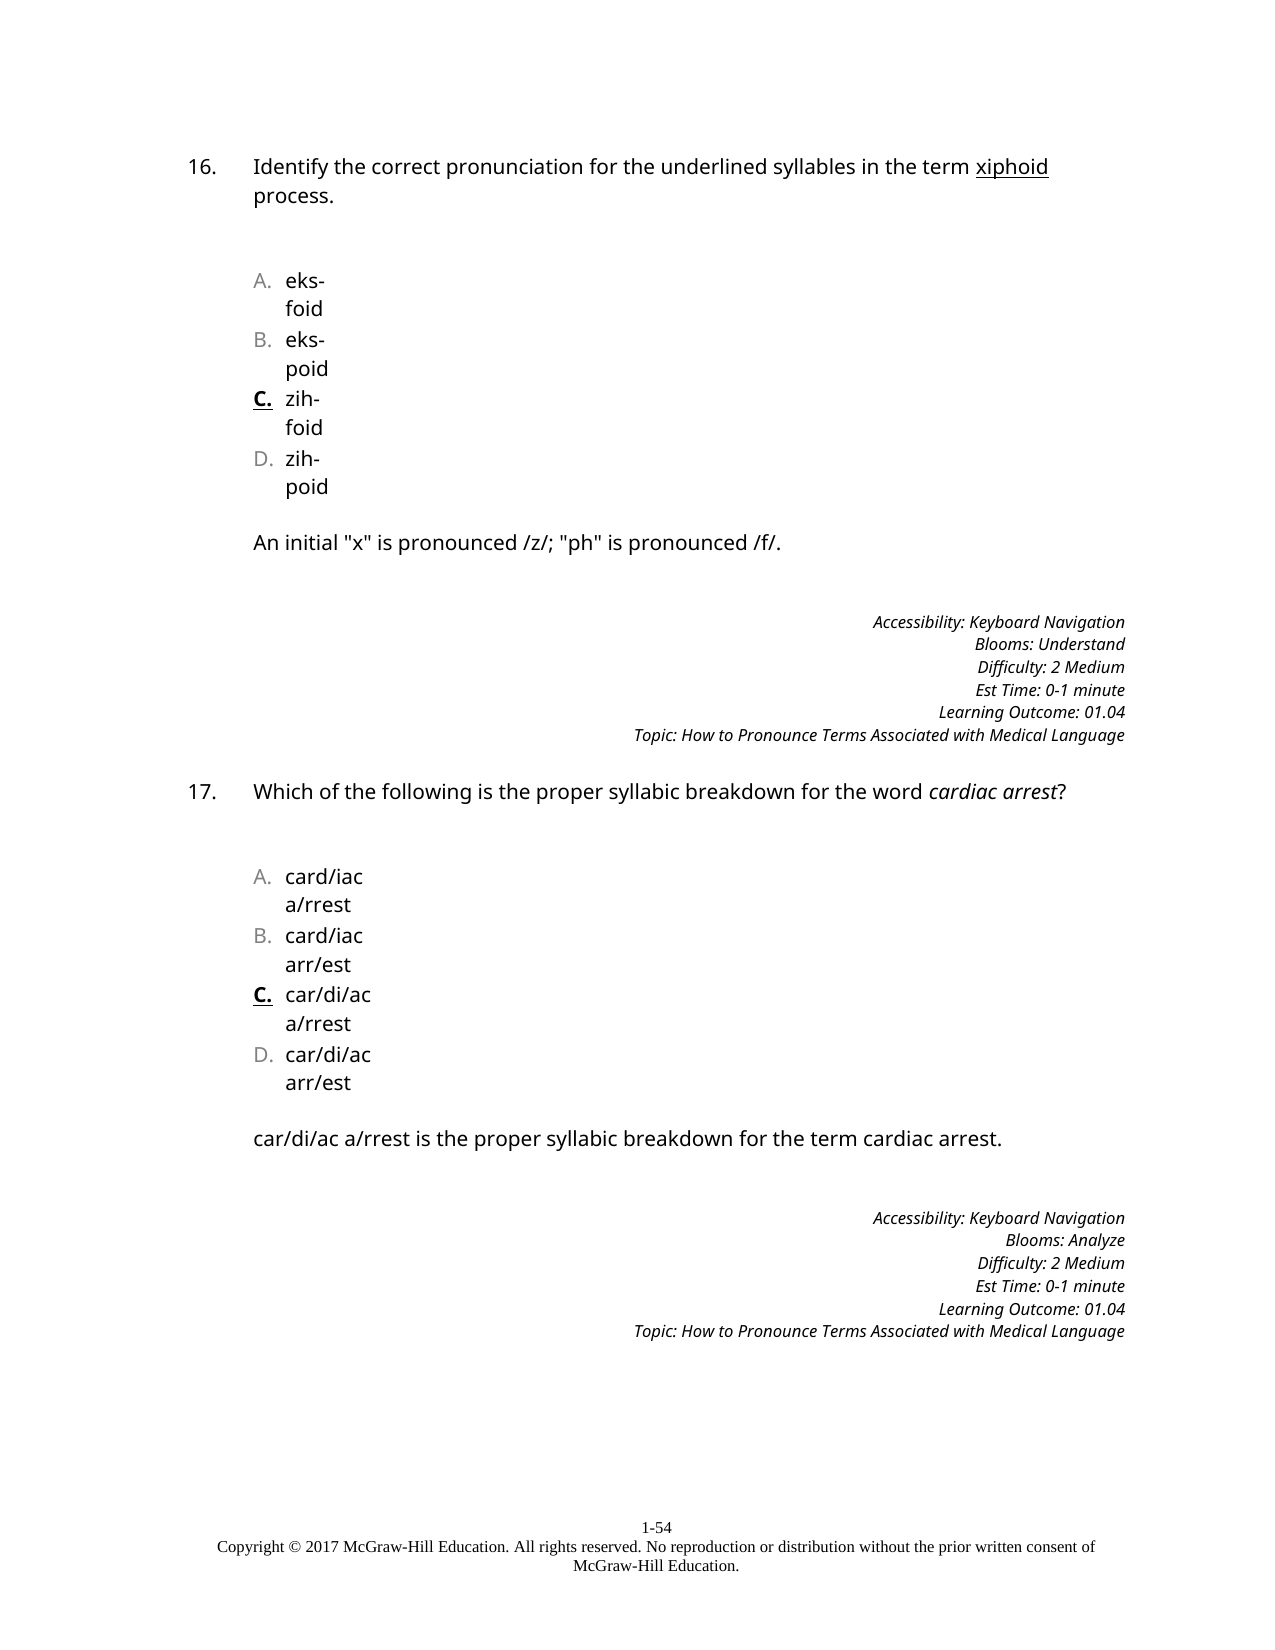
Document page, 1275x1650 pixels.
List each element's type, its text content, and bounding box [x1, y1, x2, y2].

table_header Which of the following is the proper syllabic breakdown for the word cardiac arrest? car/di/ac a/rrest is the proper syllabic breakdown for the term cardiac arrest. [253, 777, 1125, 1181]
table_header Accessibility: Keyboard Navigation Blooms: Analyze Difficulty: 2 Medium Est Time: 0-1 minute Learning Outcome: 01.04 Topic: How to Pronounce Terms Associated with Medical Language [188, 1206, 1125, 1371]
table_header Identify the correct pronunciation for the underlined syllables in the term xiphoid process. An initial "x" is pronounced /z/; "ph" is pronounced /f/. [253, 153, 1125, 585]
table_header 17. [188, 777, 253, 1181]
table_header Accessibility: Keyboard Navigation Blooms: Understand Difficulty: 2 Medium Est Time: 0-1 minute Learning Outcome: 01.04 Topic: How to Pronounce Terms Associated with Medical Language [188, 610, 1125, 774]
table_header 16. [188, 153, 253, 585]
